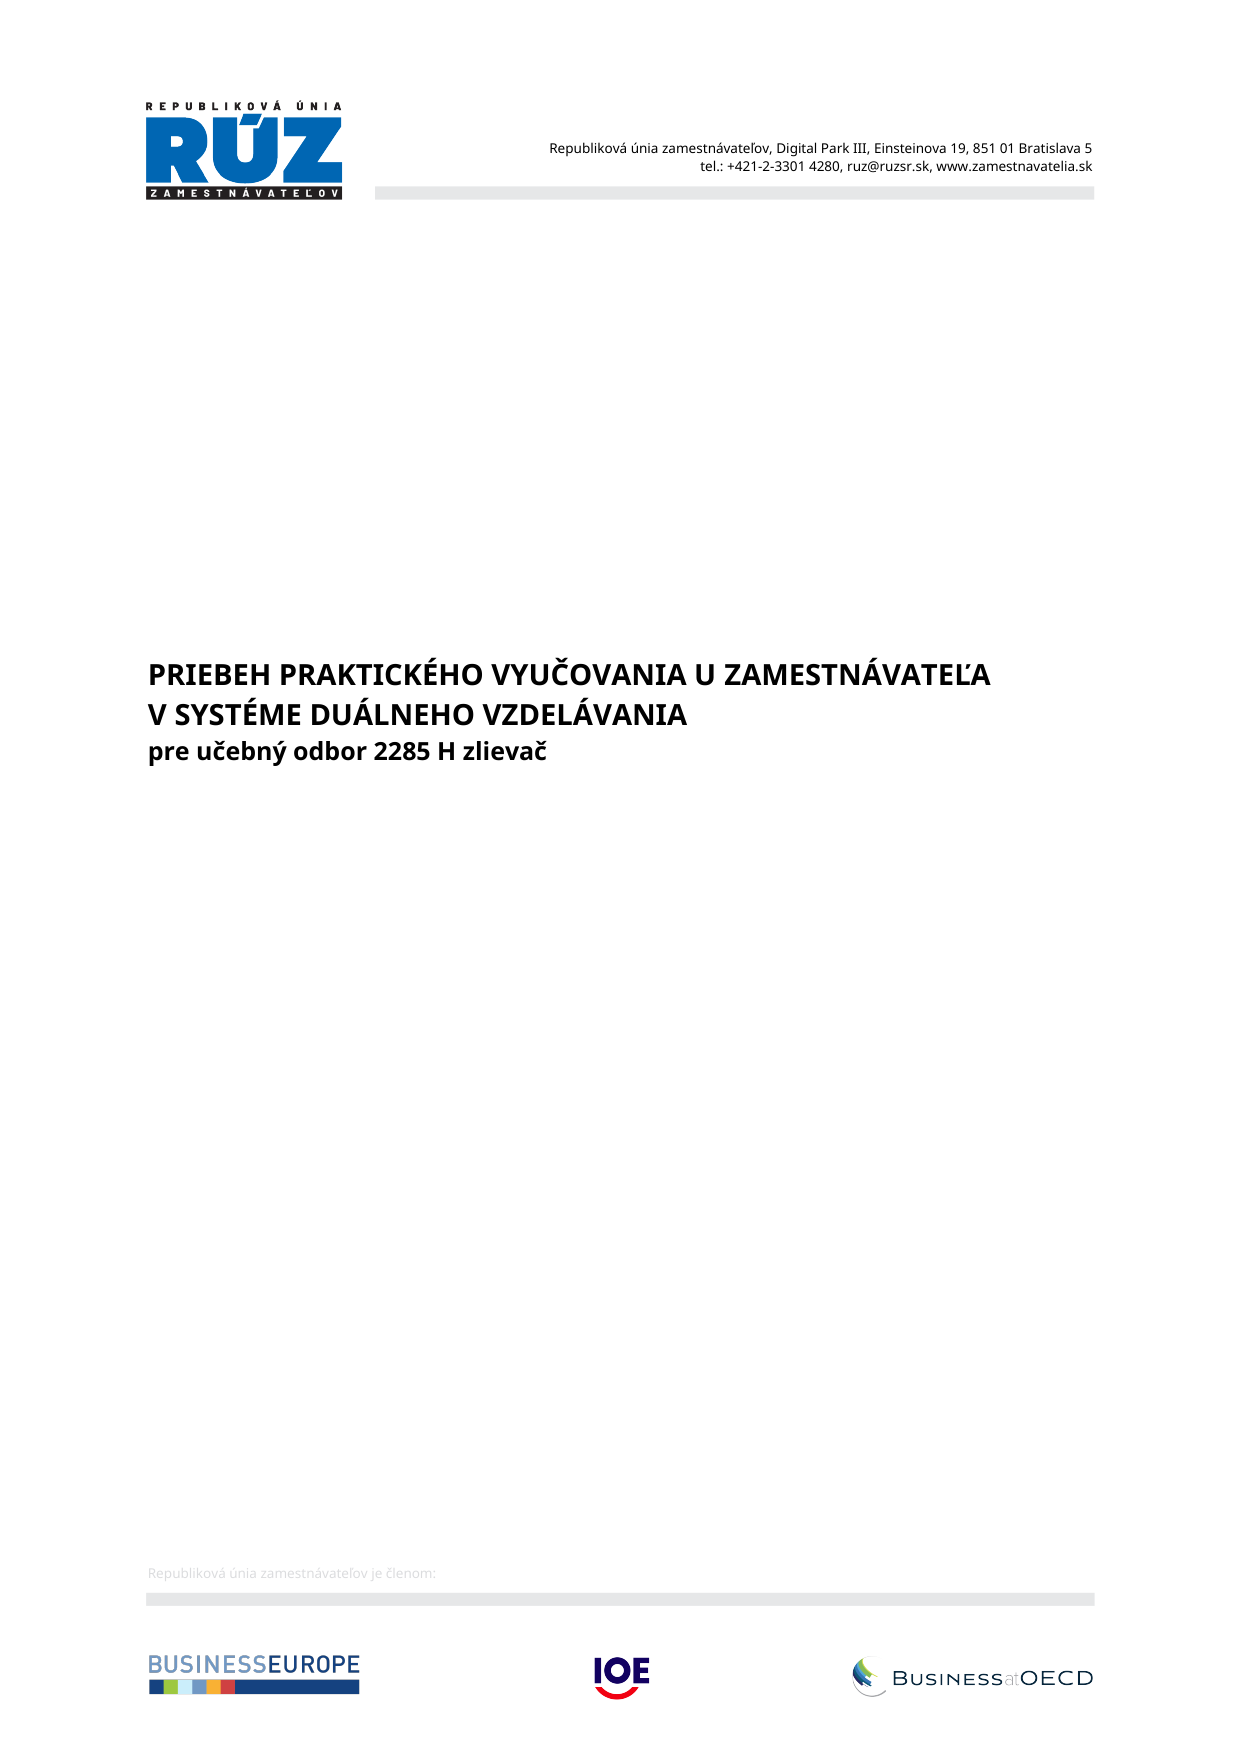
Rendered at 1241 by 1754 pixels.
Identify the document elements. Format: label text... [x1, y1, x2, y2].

text v systéme duálneho vzdelávania [148, 694, 1092, 734]
text Priebeh praktického vyučovania u zamestnávateľa [148, 654, 1092, 694]
picture [0, 0, 1241, 291]
text pre učebný odbor 2285 H zlievač [148, 734, 1092, 768]
picture [0, 1499, 1241, 1754]
